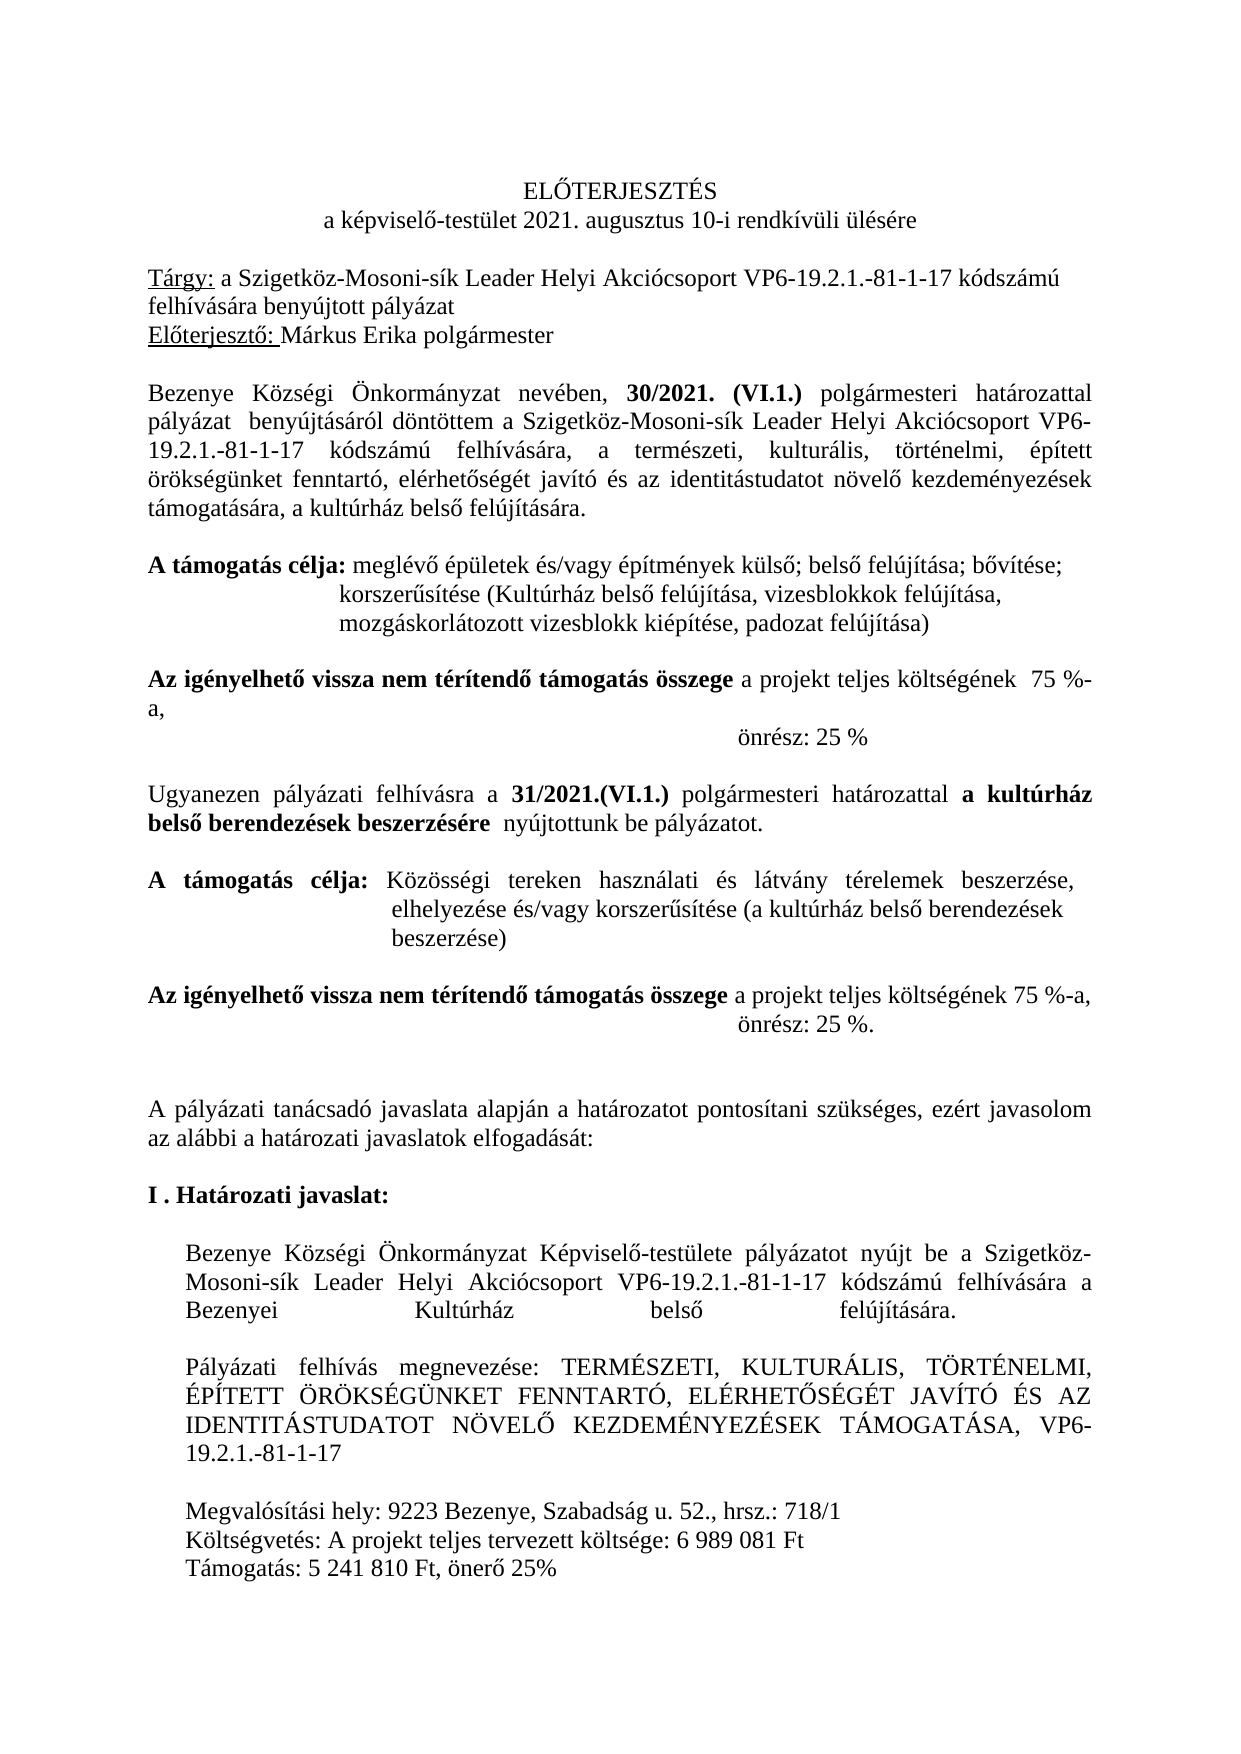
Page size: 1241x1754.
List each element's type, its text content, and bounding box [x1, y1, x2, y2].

text mozgáskorlátozott vizesblokk kiépítése, padozat felújítása) [221, 608, 1093, 636]
text Megvalósítási hely: 9223 Bezenye, Szabadság u. 52., hrsz.: 718/1 [185, 1496, 1093, 1525]
text Az igényelhető vissza nem térítendő támogatás összege a projekt teljes költségének 75 %-a, [148, 664, 1093, 722]
text A támogatás célja: meglévő épületek és/vagy építmények külső; belső felújítása; bővítése; [148, 550, 1093, 579]
text Bezenye Községi Önkormányzat nevében, 30/2021. (VI.1.) polgármesteri határozattal pályázat benyújtásáról döntöttem a Szigetköz-Mosoni-sík Leader Helyi Akciócsoport VP6-19.2.1.-81-1-17 kódszámú felhívására, a természeti, kulturális, történelmi, épített örökségünket fenntartó, elérhetőségét javító és az identitástudatot növelő kezdeményezések támogatására, a kultúrház belső felújítására. [148, 378, 1093, 521]
text Az igényelhető vissza nem térítendő támogatás összege a projekt teljes költségének 75 %-a, [148, 981, 1093, 1009]
text Tárgy: a Szigetköz-Mosoni-sík Leader Helyi Akciócsoport VP6-19.2.1.-81-1-17 kódszámú felhívására benyújtott pályázat [148, 263, 1093, 320]
text A pályázati tanácsadó javaslata alapján a határozatot pontosítani szükséges, ezért javasolom az alábbi a határozati javaslatok elfogadását: [148, 1094, 1093, 1152]
text korszerűsítése (Kultúrház belső felújítása, vizesblokkok felújítása, [221, 579, 1093, 608]
text beszerzése) [148, 923, 1093, 952]
text önrész: 25 %. [664, 1009, 1093, 1038]
text Költségvetés: A projekt teljes tervezett költsége: 6 989 081 Ft [185, 1525, 1093, 1553]
text Pályázati felhívás megnevezése: TERMÉSZETI, KULTURÁLIS, TÖRTÉNELMI, ÉPÍTETT ÖRÖKSÉGÜNKET FENNTARTÓ, ELÉRHETŐSÉGÉT JAVÍTÓ ÉS AZ IDENTITÁSTUDATOT NÖVELŐ KEZDEMÉNYEZÉSEK TÁMOGATÁSA, VP6-19.2.1.-81-1-17 [185, 1352, 1093, 1467]
text ELŐTERJESZTÉS [148, 176, 1093, 205]
text Ugyanezen pályázati felhívásra a 31/2021.(VI.1.) polgármesteri határozattal a kultúrház belső berendezések beszerzésére nyújtottunk be pályázatot. [148, 779, 1093, 837]
text a képviselő-testület 2021. augusztus 10-i rendkívüli ülésére [148, 205, 1093, 234]
text Támogatás: 5 241 810 Ft, önerő 25% [185, 1553, 1093, 1582]
text önrész: 25 % [148, 722, 1093, 751]
text Előterjesztő: Márkus Erika polgármester [148, 320, 1093, 349]
text A támogatás célja: Közösségi tereken használati és látvány térelemek beszerzése, elhelyezése és/vagy korszerűsítése (a kultúrház belső berendezések [148, 866, 1093, 923]
text I . Határozati javaslat: [148, 1180, 1093, 1209]
